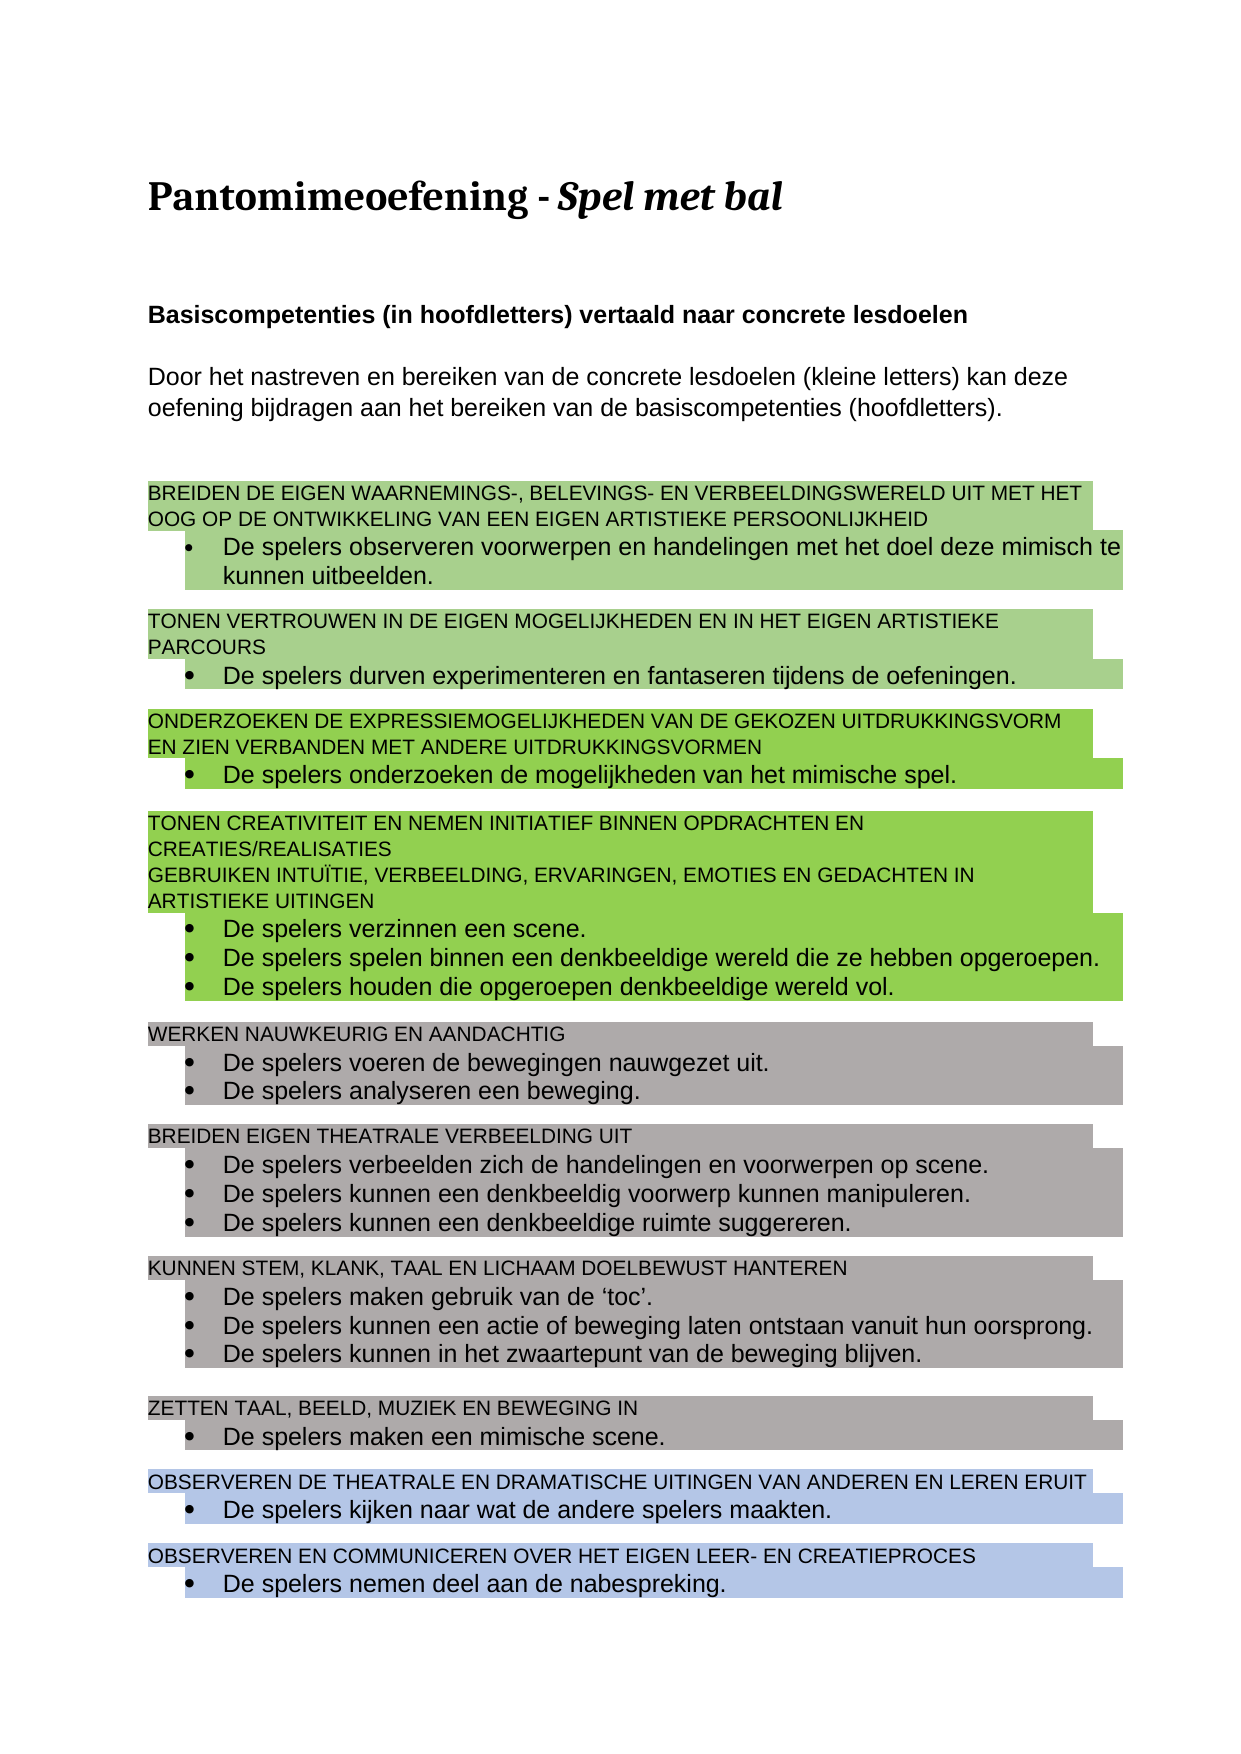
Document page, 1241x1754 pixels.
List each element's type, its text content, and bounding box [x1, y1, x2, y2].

list De spelers houden die opgeroepen denkbeeldige wereld vol. [185, 972, 1123, 1001]
list De spelers kunnen een actie of beweging laten ontstaan vanuit hun oorsprong. [185, 1311, 1123, 1339]
text ONDERZOEKEN DE EXPRESSIEMOGELIJKHEDEN VAN DE GEKOZEN UITDRUKKINGSVORM EN ZIEN VERBANDEN MET ANDERE UITDRUKKINGSVORMEN [148, 709, 1093, 758]
text BREIDEN EIGEN THEATRALE VERBEELDING UIT [148, 1124, 1093, 1148]
text TONEN CREATIVITEIT EN NEMEN INITIATIEF BINNEN OPDRACHTEN EN CREATIES/REALISATIES [148, 811, 1093, 861]
list De spelers observeren voorwerpen en handelingen met het doel deze mimisch te kunnen uitbeelden. [185, 532, 1123, 590]
text OBSERVEREN DE THEATRALE EN DRAMATISCHE UITINGEN VAN ANDEREN EN LEREN ERUIT [148, 1469, 1093, 1493]
list De spelers voeren de bewegingen nauwgezet uit. [185, 1047, 1123, 1076]
list De spelers verbeelden zich de handelingen en voorwerpen op scene. [185, 1150, 1123, 1179]
text GEBRUIKEN INTUÏTIE, VERBEELDING, ERVARINGEN, EMOTIES EN GEDACHTEN IN ARTISTIEKE UITINGEN [148, 863, 1093, 913]
text KUNNEN STEM, KLANK, TAAL EN LICHAAM DOELBEWUST HANTEREN [148, 1256, 1093, 1280]
list De spelers kijken naar wat de andere spelers maakten. [185, 1495, 1123, 1524]
text OBSERVEREN EN COMMUNICEREN OVER HET EIGEN LEER- EN CREATIEPROCES [148, 1543, 1093, 1567]
text Door het nastreven en bereiken van de concrete lesdoelen (kleine letters) kan deze oefening bijdragen aan het bereiken van de basiscompetenties (hoofdletters). [148, 362, 1093, 422]
list De spelers spelen binnen een denkbeeldige wereld die ze hebben opgeroepen. [185, 943, 1123, 972]
text Basiscompetenties (in hoofdletters) vertaald naar concrete lesdoelen [148, 300, 1093, 328]
list De spelers maken gebruik van de ‘toc’. [185, 1282, 1123, 1311]
list De spelers durven experimenteren en fantaseren tijdens de oefeningen. [185, 661, 1123, 689]
text TONEN VERTROUWEN IN DE EIGEN MOGELIJKHEDEN EN IN HET EIGEN ARTISTIEKE PARCOURS [148, 609, 1093, 659]
text WERKEN NAUWKEURIG EN AANDACHTIG [148, 1022, 1093, 1046]
text ZETTEN TAAL, BEELD, MUZIEK EN BEWEGING IN [148, 1396, 1093, 1420]
list De spelers onderzoeken de mogelijkheden van het mimische spel. [185, 760, 1123, 789]
list De spelers verzinnen een scene. [185, 914, 1123, 943]
list De spelers nemen deel aan de nabespreking. [185, 1569, 1123, 1598]
text BREIDEN DE EIGEN WAARNEMINGS-, BELEVINGS- EN VERBEELDINGSWERELD UIT MET HET OOG OP DE ONTWIKKELING VAN EEN EIGEN ARTISTIEKE PERSOONLIJKHEID [148, 481, 1093, 531]
list De spelers maken een mimische scene. [185, 1422, 1123, 1450]
list De spelers kunnen een denkbeeldige ruimte suggereren. [185, 1208, 1123, 1237]
list Pantomimeoefening - Spel met bal [148, 173, 1123, 221]
list De spelers analyseren een beweging. [185, 1076, 1123, 1105]
list De spelers kunnen een denkbeeldig voorwerp kunnen manipuleren. [185, 1179, 1123, 1208]
list De spelers kunnen in het zwaartepunt van de beweging blijven. [185, 1339, 1123, 1368]
